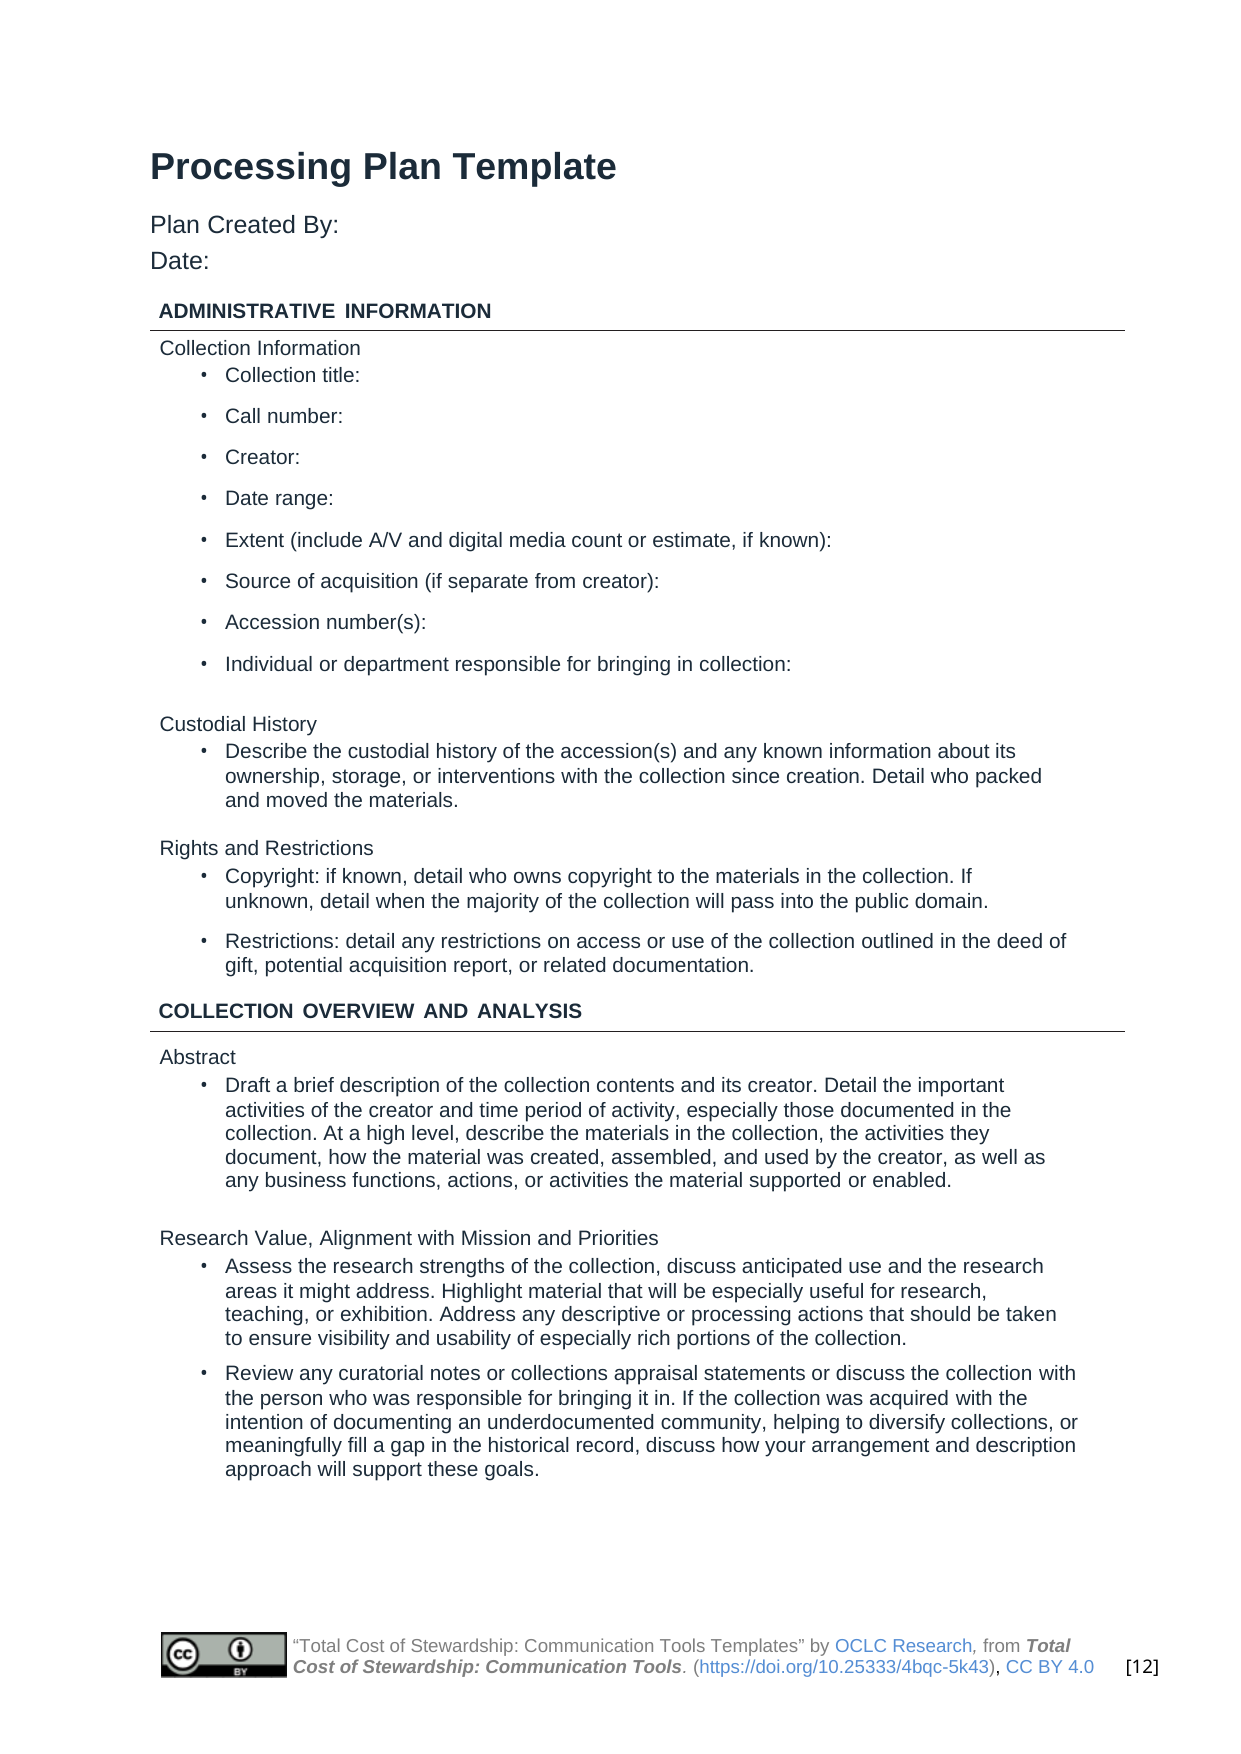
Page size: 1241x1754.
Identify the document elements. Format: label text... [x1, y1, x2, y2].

subtitle Processing Plan Template [150, 144, 1159, 188]
subtitle Plan Created By: [150, 210, 1159, 239]
list Source of acquisition (if separate from creator): [200, 566, 1159, 594]
list Describe the custodial history of the accession(s) and any known information about its ownership, storage, or interventions with the collection since creation. Detail who packed and moved the materials. [200, 737, 1063, 812]
list Assess the research strengths of the collection, discuss anticipated use and the research areas it might address. Highlight material that will be especially useful for research, teaching, or exhibition. Address any descriptive or processing actions that should be taken to ensure visibility and usability of especially rich portions of the collection. [200, 1251, 1075, 1350]
list Review any curatorial notes or collections appraisal statements or discuss the collection with the person who was responsible for bringing it in. If the collection was acquired with the intention of documenting an underdocumented community, helping to diversify collections, or meaningfully fill a gap in the historical record, discuss how your arrangement and description approach will support these goals. [200, 1358, 1086, 1481]
list Individual or department responsible for bringing in collection: [200, 649, 1159, 677]
list Creator: [200, 442, 1159, 471]
text Abstract [159, 1042, 1159, 1070]
text Collection Information [159, 333, 1159, 361]
list Accession number(s): [200, 607, 1159, 636]
text Custodial History [159, 709, 1159, 737]
list Draft a brief description of the collection contents and its creator. Detail the important activities of the creator and time period of activity, especially those documented in the collection. At a high level, describe the materials in the collection, the activities they document, how the material was created, assembled, and used by the creator, as well as any business functions, actions, or activities the material supported or enabled. [200, 1070, 1052, 1192]
text Research Value, Alignment with Mission and Priorities [159, 1223, 1159, 1251]
list Restrictions: detail any restrictions on access or use of the collection outlined in the deed of gift, potential acquisition report, or related documentation. [200, 926, 1087, 977]
list Date range: [200, 483, 1159, 512]
subtitle ADMINISTRATIVE INFORMATION [158, 299, 1159, 323]
list Extent (include A/V and digital media count or estimate, if known): [200, 525, 1159, 553]
list Copyright: if known, detail who owns copyright to the materials in the collection. If unknown, detail when the majority of the collection will pass into the public domain. [200, 861, 1011, 912]
list Collection title: [200, 361, 1159, 388]
picture [161, 1632, 287, 1678]
subtitle COLLECTION OVERVIEW AND ANALYSIS [158, 999, 1159, 1023]
list Call number: [200, 401, 1159, 429]
subtitle Date: [150, 246, 1159, 275]
text Rights and Restrictions [159, 833, 1159, 861]
